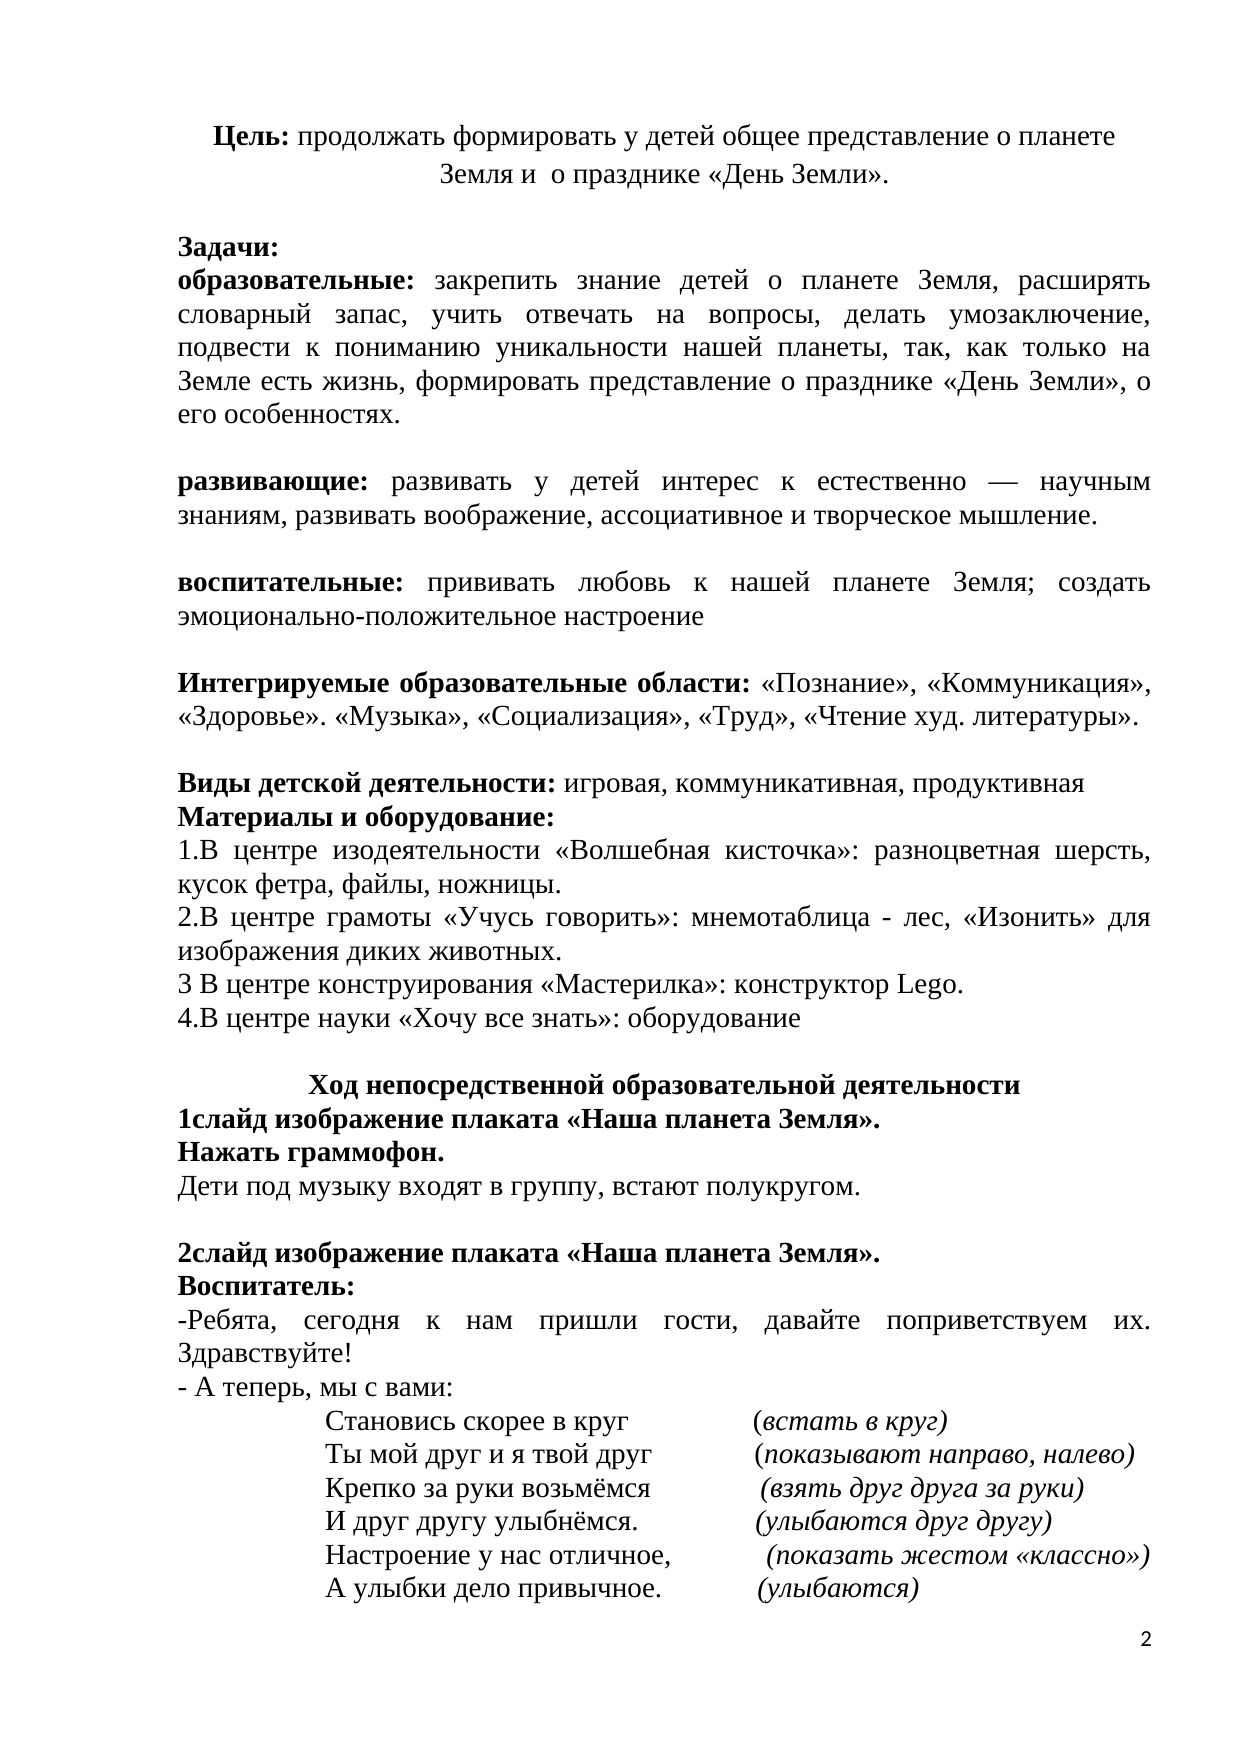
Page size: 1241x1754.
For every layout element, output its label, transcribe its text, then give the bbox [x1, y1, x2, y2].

text 2.В центре грамоты «Учусь говорить»: мнемотаблица - лес, «Изонить» для изображения диких животных. [177, 899, 1152, 967]
text Становись скорее в круг (встать в круг) [251, 1403, 1152, 1436]
text Крепко за руки возьмёмся (взять друг друга за руки) [325, 1470, 1152, 1503]
text И друг другу улыбнёмся. (улыбаются друг другу) [325, 1503, 1152, 1537]
text Дети под музыку входят в группу, встают полукругом. [177, 1168, 1152, 1201]
text -Ребята, сегодня к нам пришли гости, давайте поприветствуем их. Здравствуйте! [177, 1302, 1152, 1369]
text Материалы и оборудование: [177, 799, 1152, 832]
text 3 В центре конструирования «Мастерилка»: конструктор Lego. [177, 967, 1152, 1000]
text 2слайд изображение плаката «Наша планета Земля». [177, 1235, 1152, 1268]
text 4.В центре науки «Хочу все знать»: оборудование [177, 1000, 1152, 1034]
text 1слайд изображение плаката «Наша планета Земля». [177, 1101, 1152, 1134]
text Настроение у нас отличное, (показать жестом «классно») [325, 1537, 1152, 1570]
text Ты мой друг и я твой друг (показывают направо, налево) [251, 1436, 1152, 1470]
text А улыбки дело привычное. (улыбаются) [325, 1570, 1152, 1604]
text Нажать граммофон. [177, 1134, 1152, 1168]
text Воспитатель: [177, 1268, 1152, 1302]
text образовательные: закрепить знание детей о планете Земля, расширять словарный запас, учить отвечать на вопросы, делать умозаключение, подвести к пониманию уникальности нашей планеты, так, как только на Земле есть жизнь, формировать представление о празднике «День Земли», о его особенностях. [177, 262, 1152, 430]
text Виды детской деятельности: игровая, коммуникативная, продуктивная [177, 765, 1152, 799]
text воспитательные: прививать любовь к нашей планете Земля; создать эмоционально-положительное настроение [177, 564, 1152, 631]
text Ход непосредственной образовательной деятельности [177, 1067, 1152, 1101]
text Цель: продолжать формировать у детей общее представление о планете Земля и о празднике «День Земли». [177, 118, 1152, 190]
text развивающие: развивать у детей интерес к естественно — научным знаниям, развивать воображение, ассоциативное и творческое мышление. [177, 463, 1152, 531]
text Интегрируемые образовательные области: «Познание», «Коммуникация», «Здоровье». «Музыка», «Социализация», «Труд», «Чтение худ. литературы». [177, 665, 1152, 732]
text Задачи: [177, 229, 1152, 262]
text - А теперь, мы с вами: [177, 1369, 1152, 1403]
text 1.В центре изодеятельности «Волшебная кисточка»: разноцветная шерсть, кусок фетра, файлы, ножницы. [177, 832, 1152, 899]
